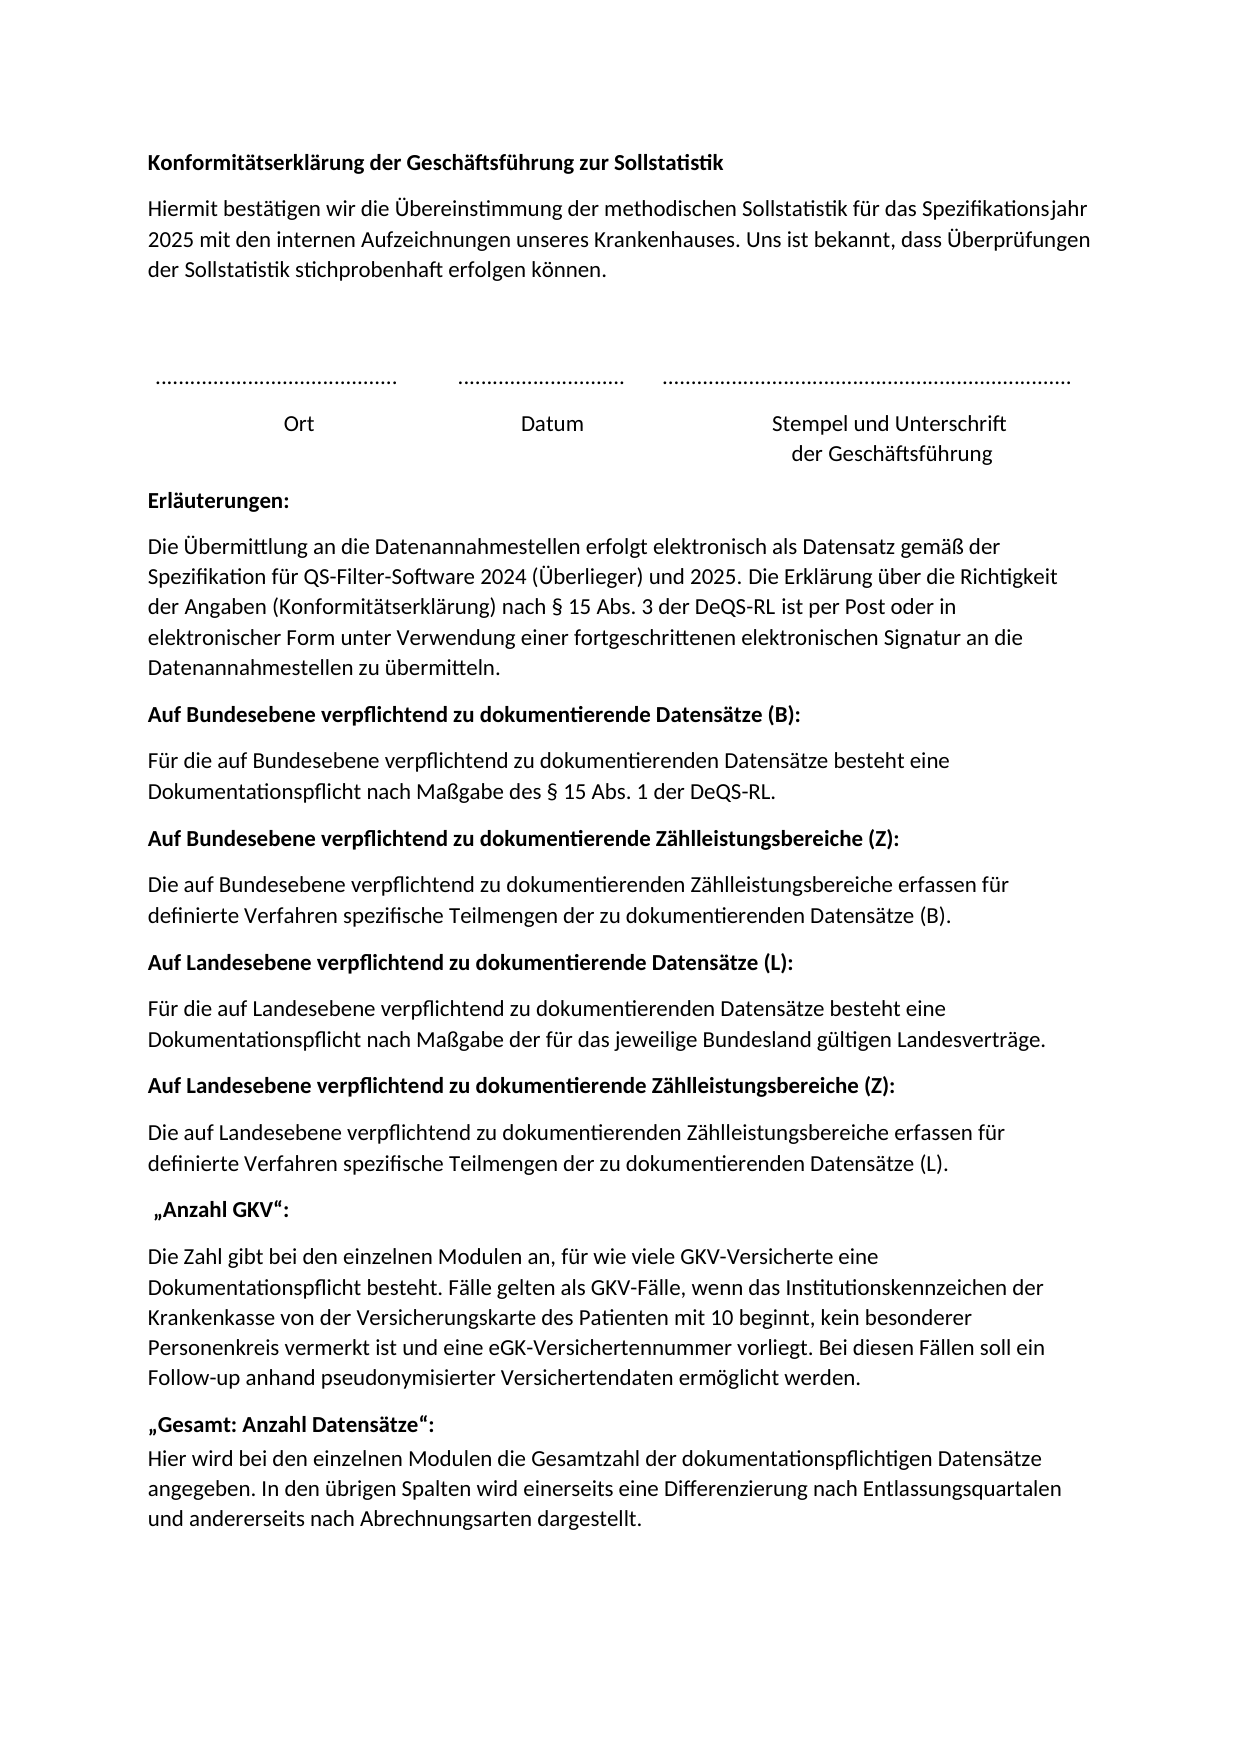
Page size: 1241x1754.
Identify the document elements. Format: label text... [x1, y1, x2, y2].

text „Gesamt: Anzahl Datensätze“: [148, 1410, 1093, 1438]
text Für die auf Landesebene verpflichtend zu dokumentierenden Datensätze besteht eine Dokumentationspflicht nach Maßgabe der für das jeweilige Bundesland gültigen Landesverträge. [148, 994, 1093, 1053]
text Für die auf Bundesebene verpflichtend zu dokumentierenden Datensätze besteht eine Dokumentationspflicht nach Maßgabe des § 15 Abs. 1 der DeQS-RL. [148, 747, 1093, 805]
text Die auf Landesebene verpflichtend zu dokumentierenden Zählleistungsbereiche erfassen für definierte Verfahren spezifische Teilmengen der zu dokumentierenden Datensätze (L). [148, 1118, 1093, 1177]
text Hiermit bestätigen wir die Übereinstimmung der methodischen Sollstatistik für das Spezifikationsjahr 2025 mit den internen Aufzeichnungen unseres Krankenhauses. Uns ist bekannt, dass Überprüfungen der Sollstatistik stichprobenhaft erfolgen können. [148, 194, 1093, 283]
text Auf Landesebene verpflichtend zu dokumentierende Datensätze (L): [148, 948, 1093, 976]
text Die Übermittlung an die Datenannahmestellen erfolgt elektronisch als Datensatz gemäß der Spezifikation für QS-Filter-Software 2024 (Überlieger) und 2025. Die Erklärung über die Richtigkeit der Angaben (Konformitätserklärung) nach § 15 Abs. 3 der DeQS-RL ist per Post oder in elektronischer Form unter Verwendung einer fortgeschrittenen elektronischen Signatur an die Datenannahmestellen zu übermitteln. [148, 532, 1093, 681]
text Auf Landesebene verpflichtend zu dokumentierende Zählleistungsbereiche (Z): [148, 1072, 1093, 1100]
text Konformitätserklärung der Geschäftsführung zur Sollstatistik [148, 148, 1093, 176]
text Auf Bundesebene verpflichtend zu dokumentierende Datensätze (B): [148, 700, 1093, 728]
text „Anzahl GKV“: [148, 1196, 1093, 1224]
text Die Zahl gibt bei den einzelnen Modulen an, für wie viele GKV-Versicherte eine Dokumentationspflicht besteht. Fälle gelten als GKV-Fälle, wenn das Institutionskennzeichen der Krankenkasse von der Versicherungskarte des Patienten mit 10 beginnt, kein besonderer Personenkreis vermerkt ist und eine eGK-Versichertennummer vorliegt. Bei diesen Fällen soll ein Follow-up anhand pseudonymisierter Versichertendaten ermöglicht werden. [148, 1242, 1093, 1391]
text Erläuterungen: [148, 486, 1093, 514]
table_header ....................................................................... Stempel und Unterschrift der Geschäftsführung [655, 362, 1129, 486]
table_header ............................. Datum [450, 362, 654, 486]
text Die auf Bundesebene verpflichtend zu dokumentierenden Zählleistungsbereiche erfassen für definierte Verfahren spezifische Teilmengen der zu dokumentierenden Datensätze (B). [148, 871, 1093, 929]
table_header .......................................... Ort [148, 362, 450, 486]
text Auf Bundesebene verpflichtend zu dokumentierende Zählleistungsbereiche (Z): [148, 824, 1093, 852]
text Hier wird bei den einzelnen Modulen die Gesamtzahl der dokumentationspflichtigen Datensätze angegeben. In den übrigen Spalten wird einerseits eine Differenzierung nach Entlassungsquartalen und andererseits nach Abrechnungsarten dargestellt. [148, 1444, 1093, 1532]
